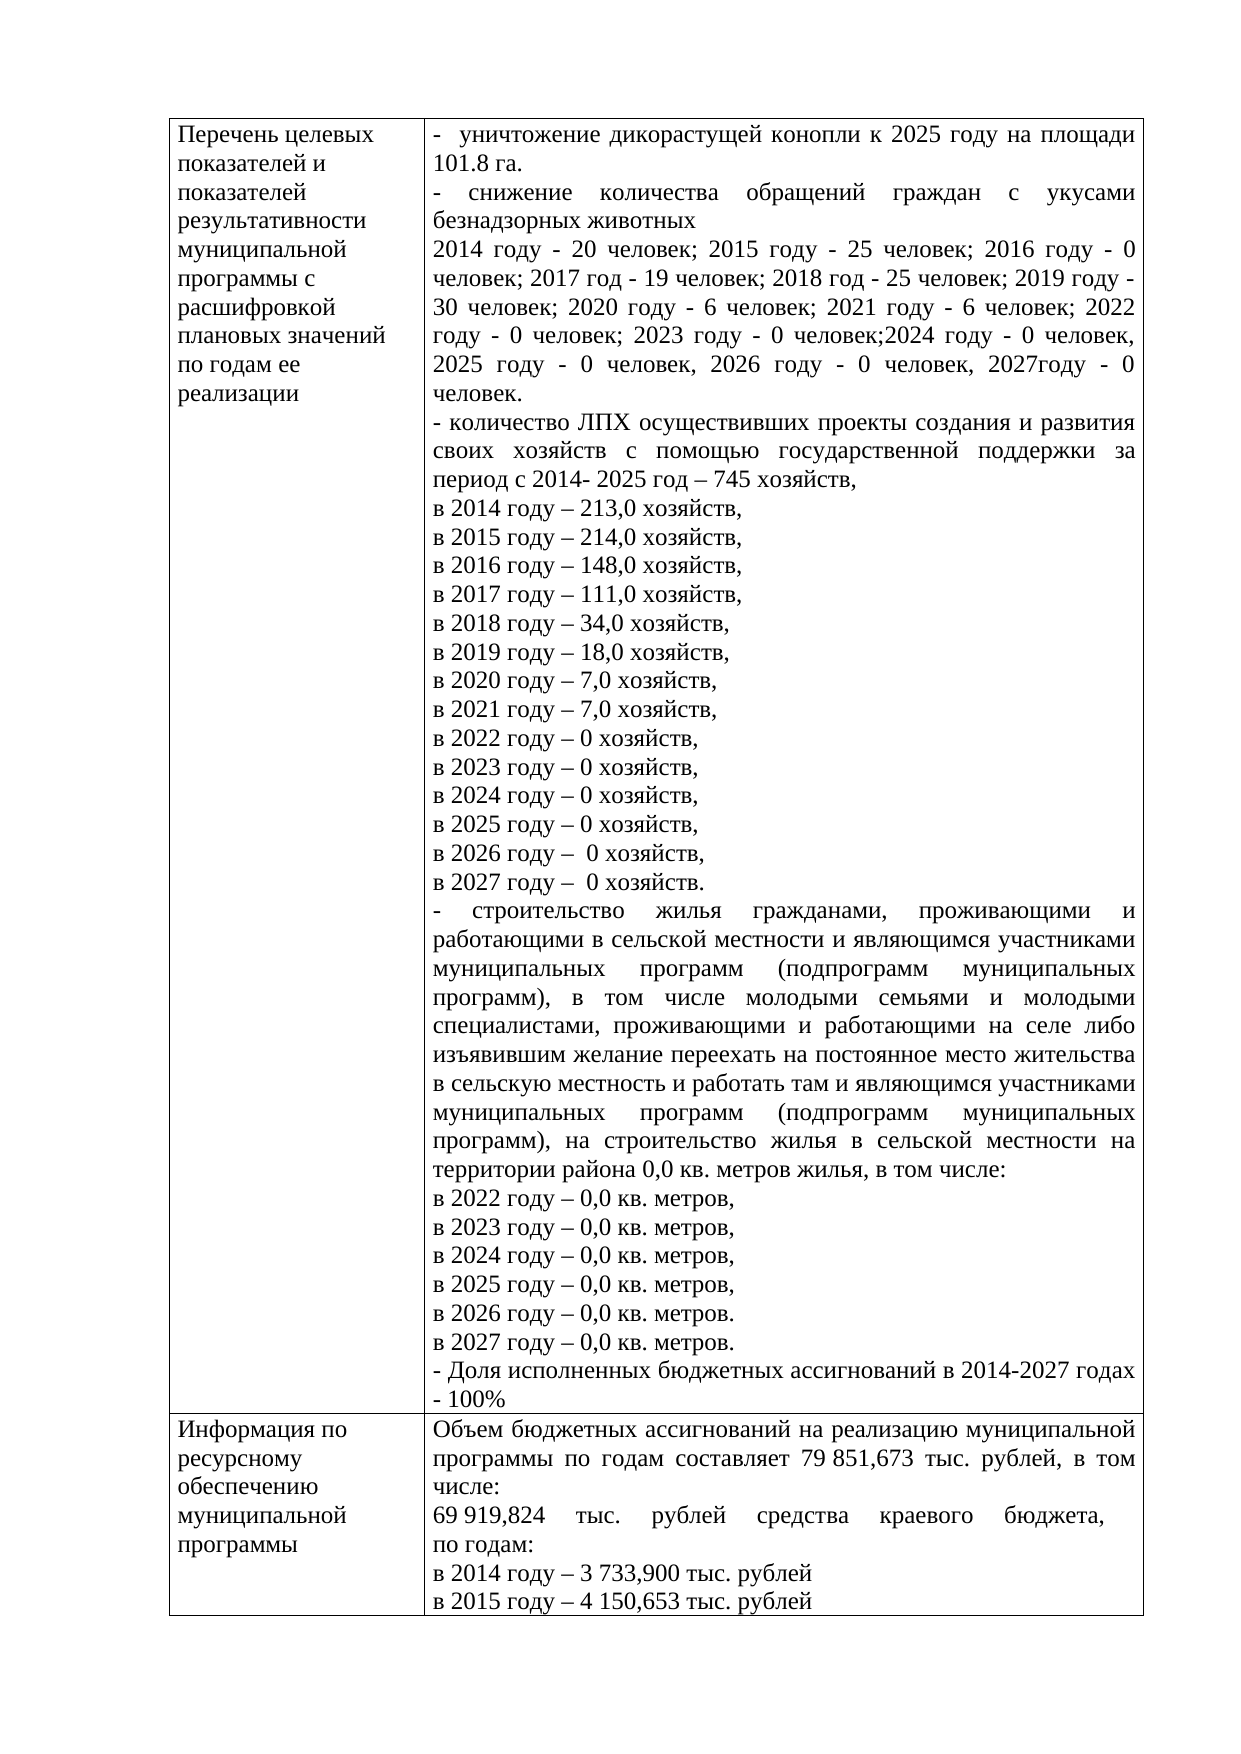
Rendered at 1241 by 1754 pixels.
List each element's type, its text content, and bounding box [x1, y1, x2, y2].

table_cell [425, 1414, 1143, 1615]
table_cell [170, 1414, 424, 1615]
table_cell Перечень целевых показателей и показателей результативности муниципальной программы с расшифровкой плановых значений по годам ее реализации [170, 119, 424, 1413]
table_cell - уничтожение дикорастущей конопли к 2025 году на площади 101.8 га. - снижение количества обращений граждан с укусами безнадзорных животных 2014 году - 20 человек; 2015 году - 25 человек; 2016 году - 0 человек; 2017 год - 19 человек; 2018 год - 25 человек; 2019 году - 30 человек; 2020 году - 6 человек; 2021 году - 6 человек; 2022 году - 0 человек; 2023 году - 0 человек;2024 году - 0 человек, 2025 году - 0 человек, 2026 году - 0 человек, 2027году - 0 человек. - количество ЛПХ осуществивших проекты создания и развития своих хозяйств с помощью государственной поддержки за период с 2014- 2025 год – 745 хозяйств, в 2014 году – 213,0 хозяйств, в 2015 году – 214,0 хозяйств, в 2016 году – 148,0 хозяйств, в 2017 году – 111,0 хозяйств, в 2018 году – 34,0 хозяйств, в 2019 году – 18,0 хозяйств, в 2020 году – 7,0 хозяйств, в 2021 году – 7,0 хозяйств, в 2022 году – 0 хозяйств, в 2023 году – 0 хозяйств, в 2024 году – 0 хозяйств, в 2025 году – 0 хозяйств, в 2026 году – 0 хозяйств, в 2027 году – 0 хозяйств. - строительство жилья гражданами, проживающими и работающими в сельской местности и являющимся участниками муниципальных программ (подпрограмм муниципальных программ), в том числе молодыми семьями и молодыми специалистами, проживающими и работающими на селе либо изъявившим желание переехать на постоянное место жительства в сельскую местность и работать там и являющимся участниками муниципальных программ (подпрограмм муниципальных программ), на строительство жилья в сельской местности на территории района 0,0 кв. метров жилья, в том числе: в 2022 году – 0,0 кв. метров, в 2023 году – 0,0 кв. метров, в 2024 году – 0,0 кв. метров, в 2025 году – 0,0 кв. метров, в 2026 году – 0,0 кв. метров. в 2027 году – 0,0 кв. метров. - Доля исполненных бюджетных ассигнований в 2014-2027 годах - 100% [425, 119, 1143, 1413]
